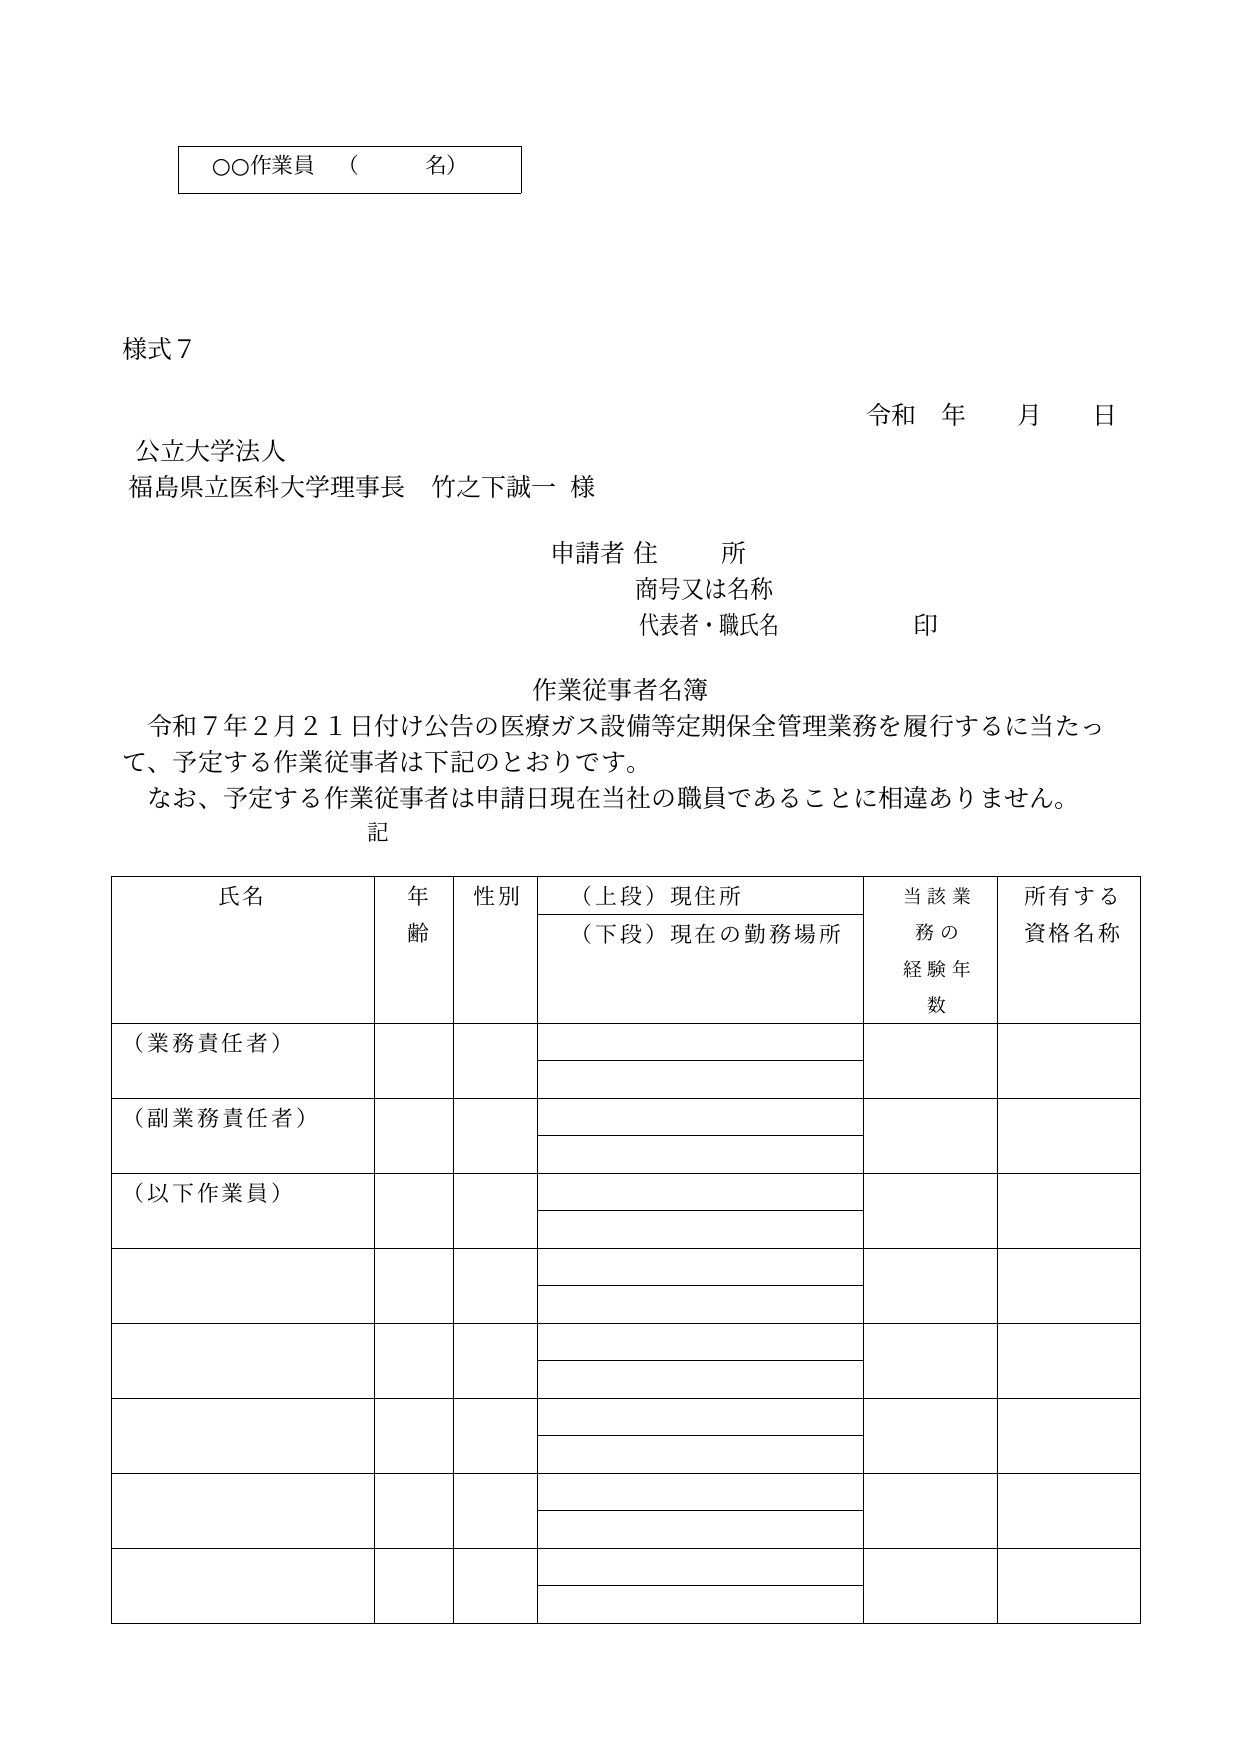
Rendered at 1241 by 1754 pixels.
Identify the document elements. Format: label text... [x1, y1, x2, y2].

table_cell [864, 1249, 997, 1323]
table_cell [454, 1024, 537, 1098]
table_header 当該業務の 経験年数 [864, 877, 997, 1023]
table_cell [538, 1399, 863, 1435]
table_cell [454, 1399, 537, 1473]
table_cell [375, 1249, 453, 1323]
text 代表者・職氏名 印 [122, 605, 1118, 641]
table_cell [864, 1174, 997, 1248]
table_cell [375, 1474, 453, 1548]
text 令和７年２月２１日付け公告の医療ガス設備等定期保全管理業務を履行するに当たって、予定する作業従事者は下記のとおりです。 [122, 707, 1118, 779]
table_cell [538, 1474, 863, 1510]
table_cell （以下作業員） [112, 1174, 374, 1248]
table_cell （下段）現在の勤務場所 [538, 915, 863, 1023]
table_cell [864, 1399, 997, 1473]
table_cell [998, 1024, 1140, 1098]
table_cell [998, 1549, 1140, 1623]
table_cell [112, 1399, 374, 1473]
text 様式７ [122, 330, 1118, 366]
text 商号又は名称 [122, 569, 1118, 605]
table_cell [998, 1099, 1140, 1173]
table_cell [375, 1024, 453, 1098]
table_cell [112, 1549, 374, 1623]
table_cell [454, 1174, 537, 1248]
table_cell [375, 1399, 453, 1473]
table_cell [538, 1436, 863, 1473]
table_cell [454, 1549, 537, 1623]
table_cell [864, 1474, 997, 1548]
table_cell [538, 1211, 863, 1248]
table_cell [538, 1549, 863, 1585]
table_cell [538, 1099, 863, 1135]
table_cell [454, 1249, 537, 1323]
text なお、予定する作業従事者は申請日現在当社の職員であることに相違ありません。 [122, 779, 1118, 815]
table_cell [454, 1324, 537, 1398]
table_cell [864, 1099, 997, 1173]
table_cell [112, 1249, 374, 1323]
table_cell [538, 1286, 863, 1323]
text 作業従事者名簿 [122, 671, 1118, 707]
table_header 性別 [454, 877, 537, 1023]
table_cell [864, 1549, 997, 1623]
table_cell （副業務責任者） [112, 1099, 374, 1173]
table_cell [538, 1174, 863, 1210]
table_cell [864, 1324, 997, 1398]
table_cell [112, 1474, 374, 1548]
table_cell [998, 1174, 1140, 1248]
table_cell （業務責任者） [112, 1024, 374, 1098]
table_header 所有する 資格名称 [998, 877, 1140, 1023]
table_cell [538, 1136, 863, 1173]
table_cell [538, 1024, 863, 1060]
table_cell [538, 1324, 863, 1360]
table_cell [538, 1361, 863, 1398]
table_header （上段）現住所 [538, 877, 863, 913]
table_cell [538, 1511, 863, 1548]
table_cell [454, 1099, 537, 1173]
text 申請者 住 所 [122, 533, 1118, 569]
text 公立大学法人 [122, 432, 1118, 468]
table_header 氏名 [112, 877, 374, 1023]
table_cell [538, 1061, 863, 1098]
table_cell [998, 1399, 1140, 1473]
text 記 [122, 815, 1118, 846]
table_cell [375, 1099, 453, 1173]
table_cell [998, 1474, 1140, 1548]
table_cell [375, 1549, 453, 1623]
text 令和 年 月 日 [122, 396, 1118, 432]
table_cell [538, 1249, 863, 1285]
table_cell [375, 1174, 453, 1248]
table_cell [998, 1324, 1140, 1398]
table_cell [538, 1586, 863, 1623]
table_cell [998, 1249, 1140, 1323]
table_cell [864, 1024, 997, 1098]
table_cell [454, 1474, 537, 1548]
table_header 年齢 [375, 877, 453, 1023]
table_cell [375, 1324, 453, 1398]
table_cell [112, 1324, 374, 1398]
text 福島県立医科大学理事長 竹之下誠一 様 [122, 468, 1118, 504]
